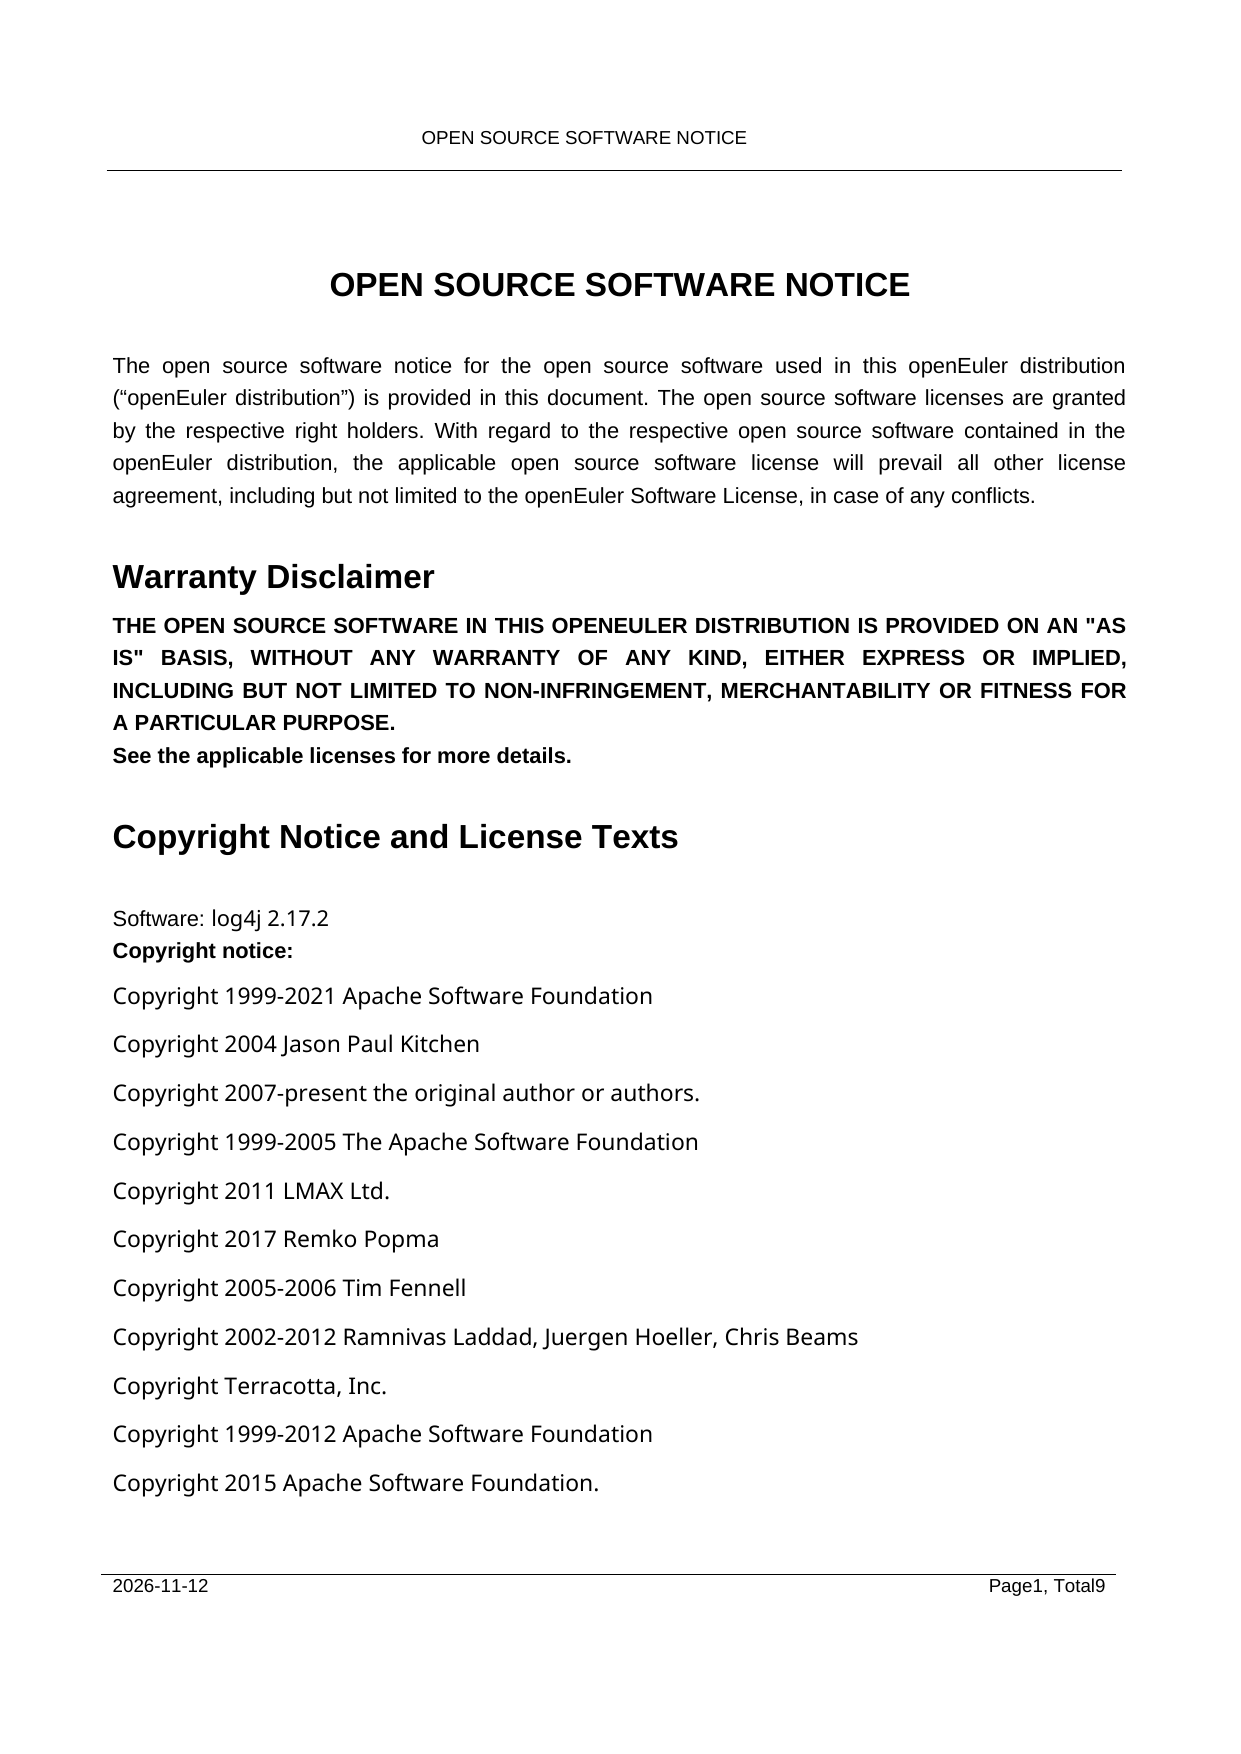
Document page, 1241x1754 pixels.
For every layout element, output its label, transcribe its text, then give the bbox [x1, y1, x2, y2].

text Copyright notice: [112, 934, 1128, 966]
text The open source software notice for the open source software used in this openEuler distribution (“openEuler distribution”) is provided in this document. The open source software licenses are granted by the respective right holders. With regard to the respective open source software contained in the openEuler distribution, the applicable open source software license will prevail all other license agreement, including but not limited to the openEuler Software License, in case of any conflicts. [112, 349, 1128, 511]
text Warranty Disclaimer [112, 544, 1128, 609]
text OPEN SOURCE SOFTWARE NOTICE [112, 251, 1128, 316]
text THE OPEN SOURCE SOFTWARE IN THIS OPENEULER DISTRIBUTION IS PROVIDED ON AN "AS IS" BASIS, WITHOUT ANY WARRANTY OF ANY KIND, EITHER EXPRESS OR IMPLIED, INCLUDING BUT NOT LIMITED TO NON-INFRINGEMENT, MERCHANTABILITY OR FITNESS FOR A PARTICULAR PURPOSE. See the applicable licenses for more details. [112, 609, 1128, 771]
text Copyright Notice and License Texts [112, 804, 1128, 869]
text Copyright 1999-2021 Apache Software Foundation Copyright 2004 Jason Paul Kitchen Copyright 2007-present the original author or authors. Copyright 1999-2005 The Apache Software Foundation Copyright 2011 LMAX Ltd. Copyright 2017 Remko Popma Copyright 2005-2006 Tim Fennell Copyright 2002-2012 Ramnivas Laddad, Juergen Hoeller, Chris Beams Copyright Terracotta, Inc. Copyright 1999-2012 Apache Software Foundation Copyright 2015 Apache Software Foundation. [112, 979, 1128, 1548]
text Software: log4j 2.17.2 [112, 901, 1128, 934]
